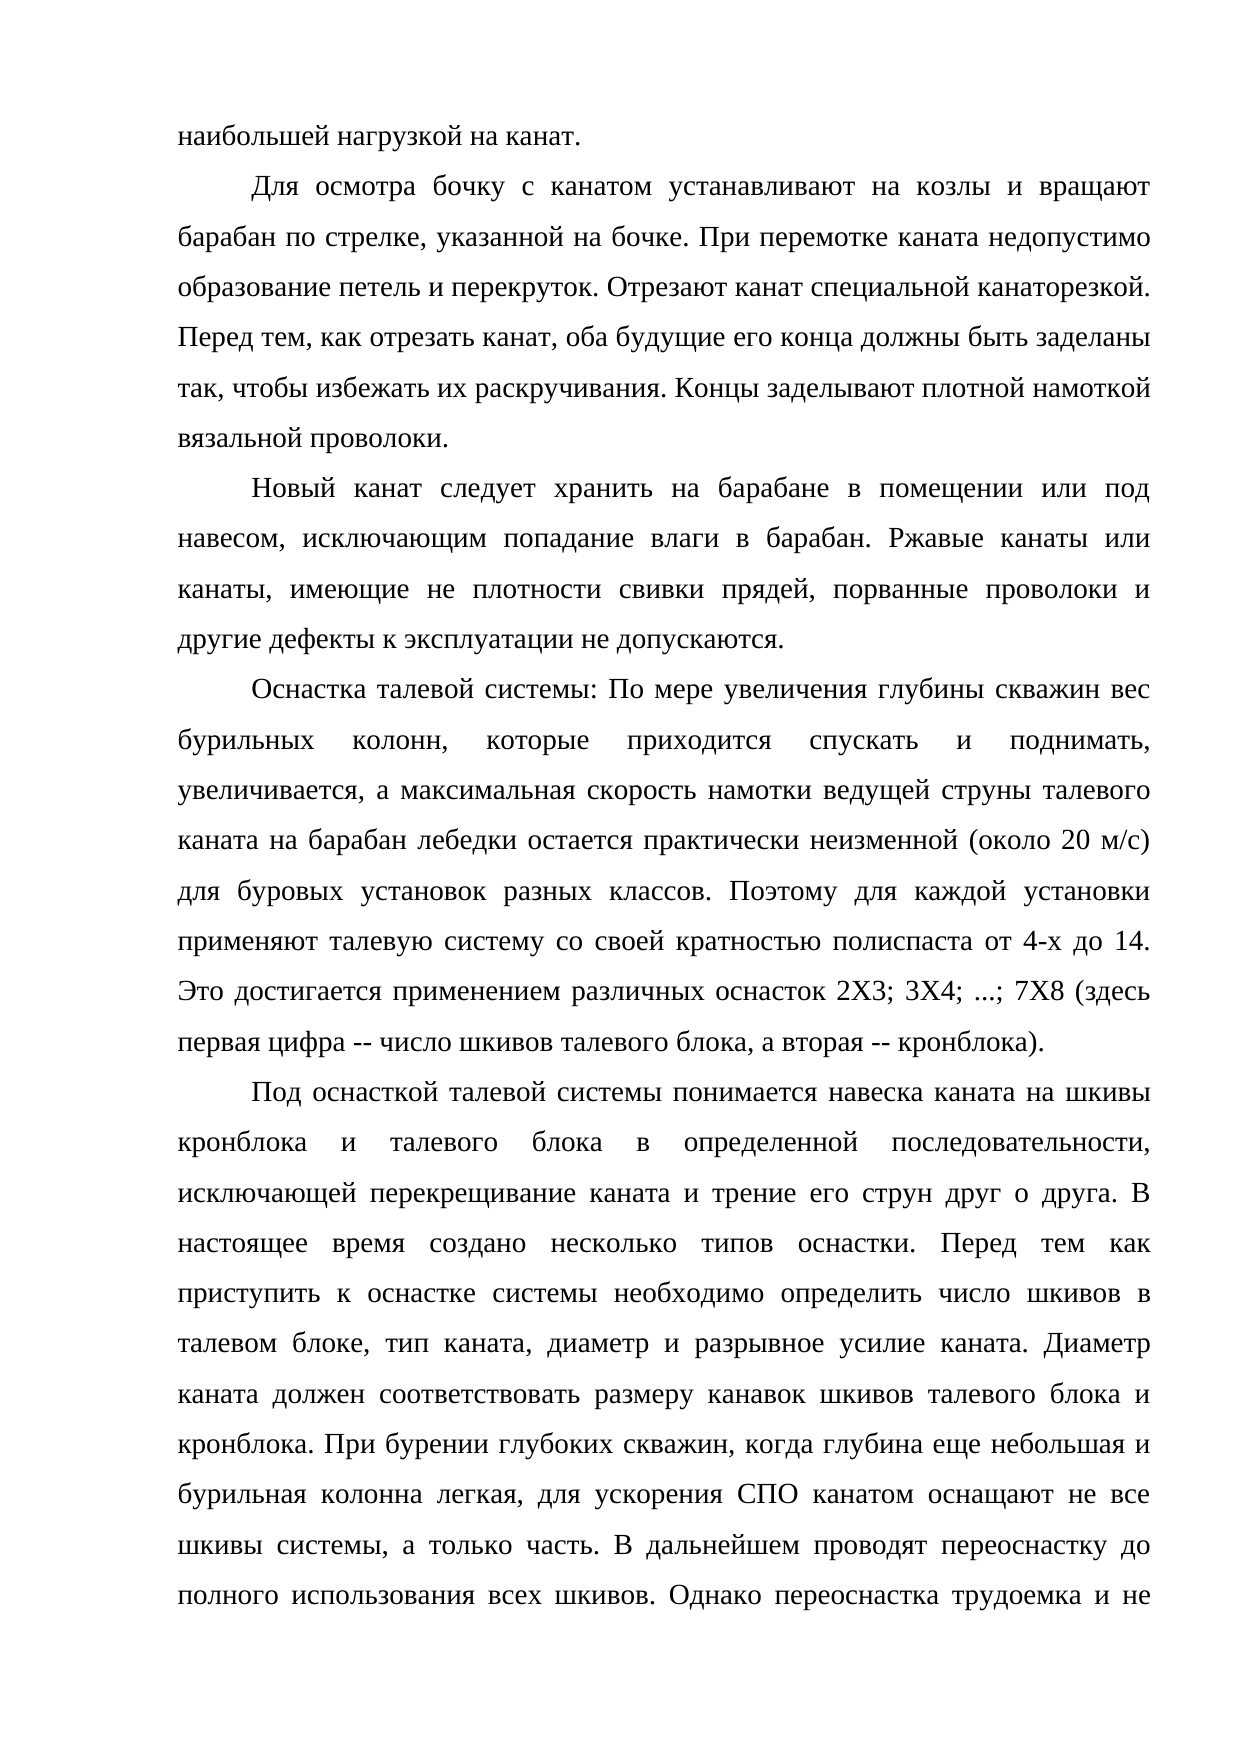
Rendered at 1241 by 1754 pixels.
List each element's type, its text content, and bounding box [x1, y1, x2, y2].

text Новый канат следует хранить на барабане в помещении или под навесом, исключающим попадание влаги в барабан. Ржавые канаты или канаты, имеющие не плотности свивки прядей, порванные проволоки и другие дефекты к эксплуатации не допускаются. [177, 470, 1152, 655]
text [177, 1074, 1152, 1611]
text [177, 118, 1152, 152]
text Оснастка талевой системы: По мере увеличения глубины скважин вес бурильных колонн, которые приходится спускать и поднимать, увеличивается, а максимальная скорость намотки ведущей струны талевого каната на барабан лебедки остается практически неизменной (около 20 м/с) для буровых установок разных классов. Поэтому для каждой установки применяют талевую систему со своей кратностью полиспаста от 4-х до 14. Это достигается применением различных оснасток 2X3; 3X4; ...; 7X8 (здесь первая цифра -- число шкивов талевого блока, а вторая -- кронблока). [177, 672, 1152, 1057]
text Для осмотра бочку с канатом устанавливают на козлы и вращают барабан по стрелке, указанной на бочке. При перемотке каната недопустимо образование петель и перекруток. Отрезают канат специальной канаторезкой. Перед тем, как отрезать канат, оба будущие его конца должны быть заделаны так, чтобы избежать их раскручивания. Концы заделывают плотной намоткой вязальной проволоки. [177, 168, 1152, 453]
